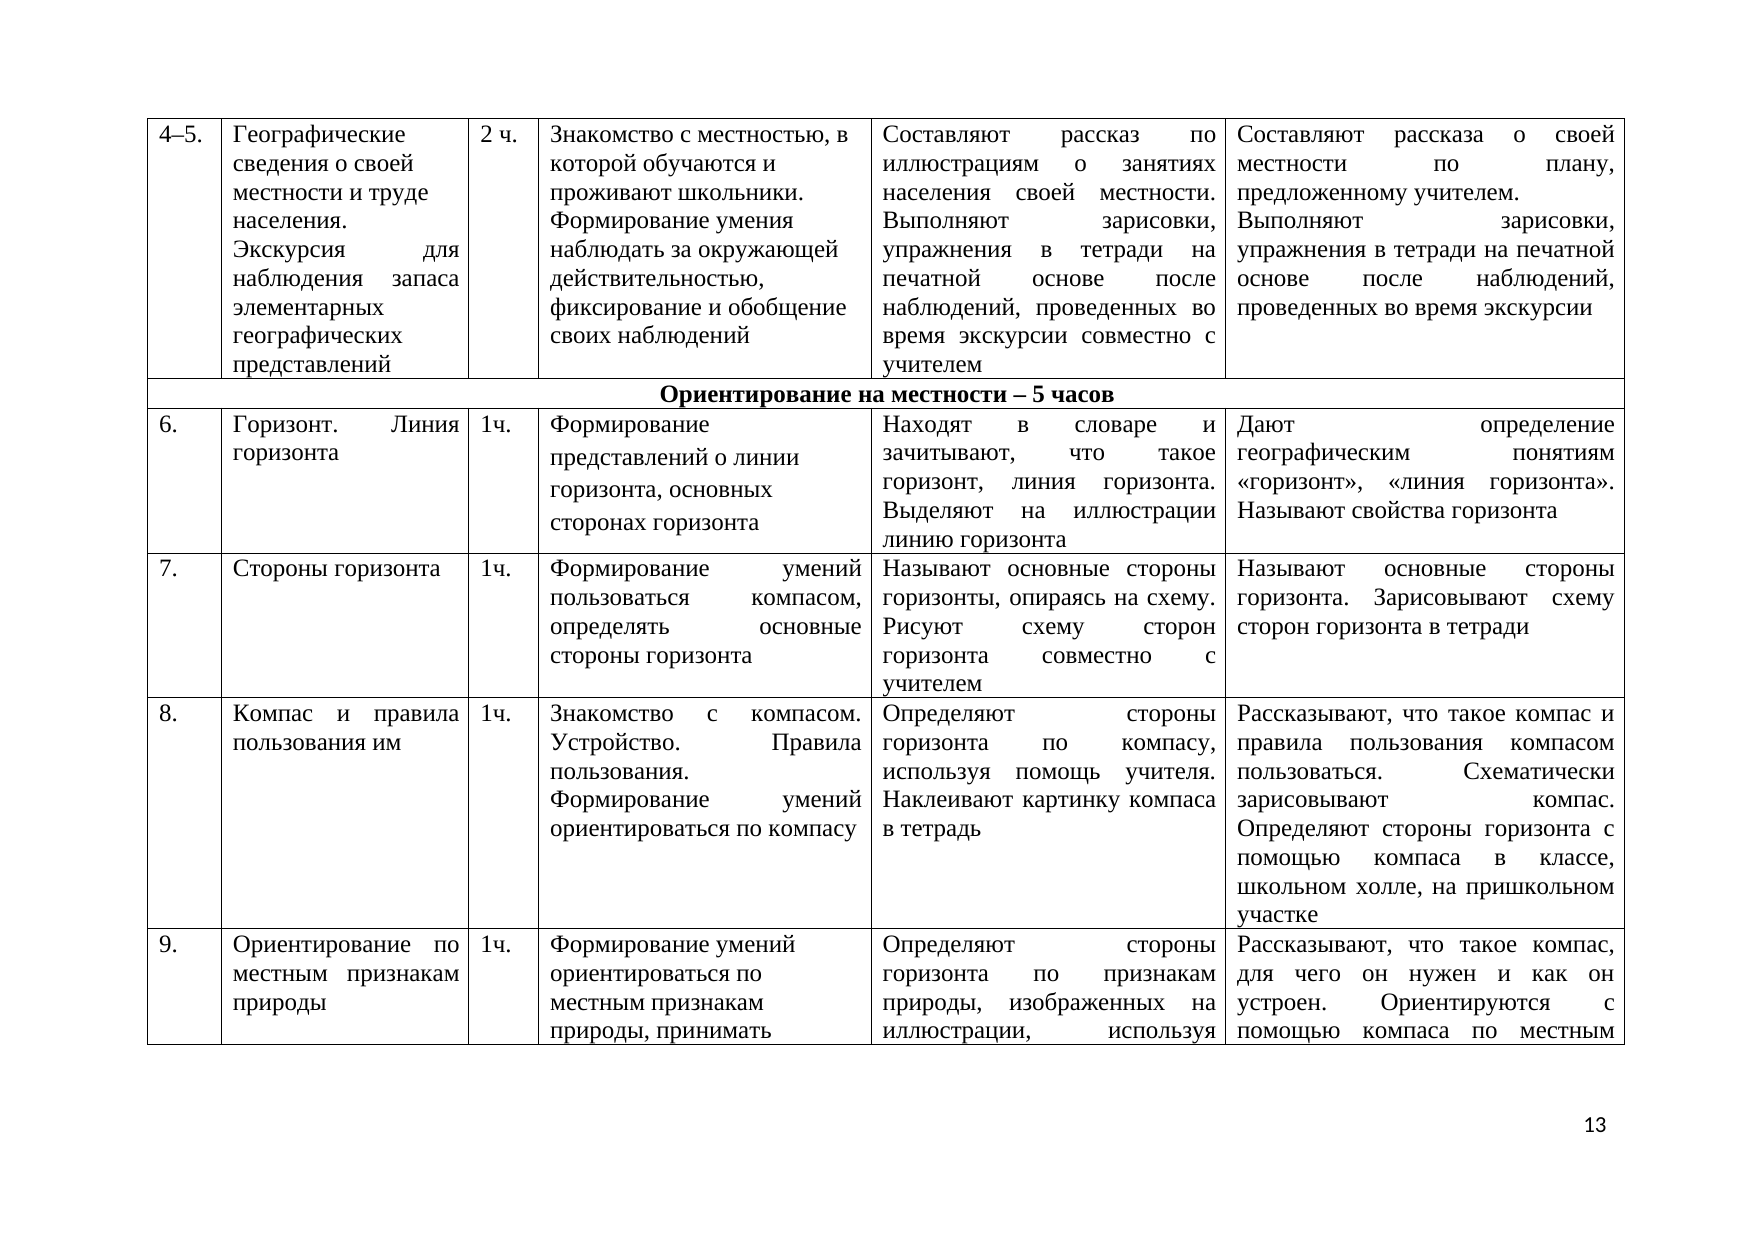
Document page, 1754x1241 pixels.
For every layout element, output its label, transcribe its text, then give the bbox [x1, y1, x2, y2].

table_cell 1ч. [469, 554, 538, 697]
table_cell Знакомство с компасом. Устройство. Правила пользования. Формирование умений ориентироваться по компасу [539, 698, 871, 928]
table_header Знакомство с местностью, в которой обучаются и проживают школьники. Формирование умения наблюдать за окружающей действительностью, фиксирование и обобщение своих наблюдений [539, 119, 871, 378]
table_cell Дают определение географическим понятиям «горизонт», «линия горизонта». Называют свойства горизонта [1226, 409, 1624, 552]
table_cell Стороны горизонта [222, 554, 468, 697]
table_cell Находят в словаре и зачитывают, что такое горизонт, линия горизонта. Выделяют на иллюстрации линию горизонта [872, 409, 1225, 552]
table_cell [222, 929, 468, 1044]
table_cell 9. [148, 929, 221, 1044]
table_cell Называют основные стороны горизонты, опираясь на схему. Рисуют схему сторон горизонта совместно с учителем [872, 554, 1225, 697]
table_cell 8. [148, 698, 221, 928]
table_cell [872, 929, 1225, 1044]
table_cell 7. [148, 554, 221, 697]
table_cell Формирование представлений о линии горизонта, основных сторонах горизонта [539, 409, 871, 552]
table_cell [539, 929, 871, 1044]
table_cell 1ч. [469, 929, 538, 1044]
table_cell Компас и правила пользования им [222, 698, 468, 928]
table_cell Определяют стороны горизонта по компасу, используя помощь учителя. Наклеивают картинку компаса в тетрадь [872, 698, 1225, 928]
table_cell 6. [148, 409, 221, 552]
table_cell Рассказывают, что такое компас и правила пользования компасом пользоваться. Схематически зарисовывают компас. Определяют стороны горизонта с помощью компаса в классе, школьном холле, на пришкольном участке [1226, 698, 1624, 928]
table_cell Ориентирование на местности – 5 часов [148, 379, 1624, 408]
table_cell Формирование умений пользоваться компасом, определять основные стороны горизонта [539, 554, 871, 697]
table_header 2 ч. [469, 119, 538, 378]
table_header Составляют рассказа о своей местности по плану, предложенному учителем. Выполняют зарисовки, упражнения в тетради на печатной основе после наблюдений, проведенных во время экскурсии [1226, 119, 1624, 378]
table_header Составляют рассказ по иллюстрациям о занятиях населения своей местности. Выполняют зарисовки, упражнения в тетради на печатной основе после наблюдений, проведенных во время экскурсии совместно с учителем [872, 119, 1225, 378]
table_cell Горизонт. Линия горизонта [222, 409, 468, 552]
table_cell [1226, 929, 1624, 1044]
table_cell Называют основные стороны горизонта. Зарисовывают схему сторон горизонта в тетради [1226, 554, 1624, 697]
table_cell 1ч. [469, 698, 538, 928]
table_header 4–5. [148, 119, 221, 378]
table_cell 1ч. [469, 409, 538, 552]
table_header Географические сведения о своей местности и труде населения. Экскурсия для наблюдения запаса элементарных географических представлений [222, 119, 468, 378]
